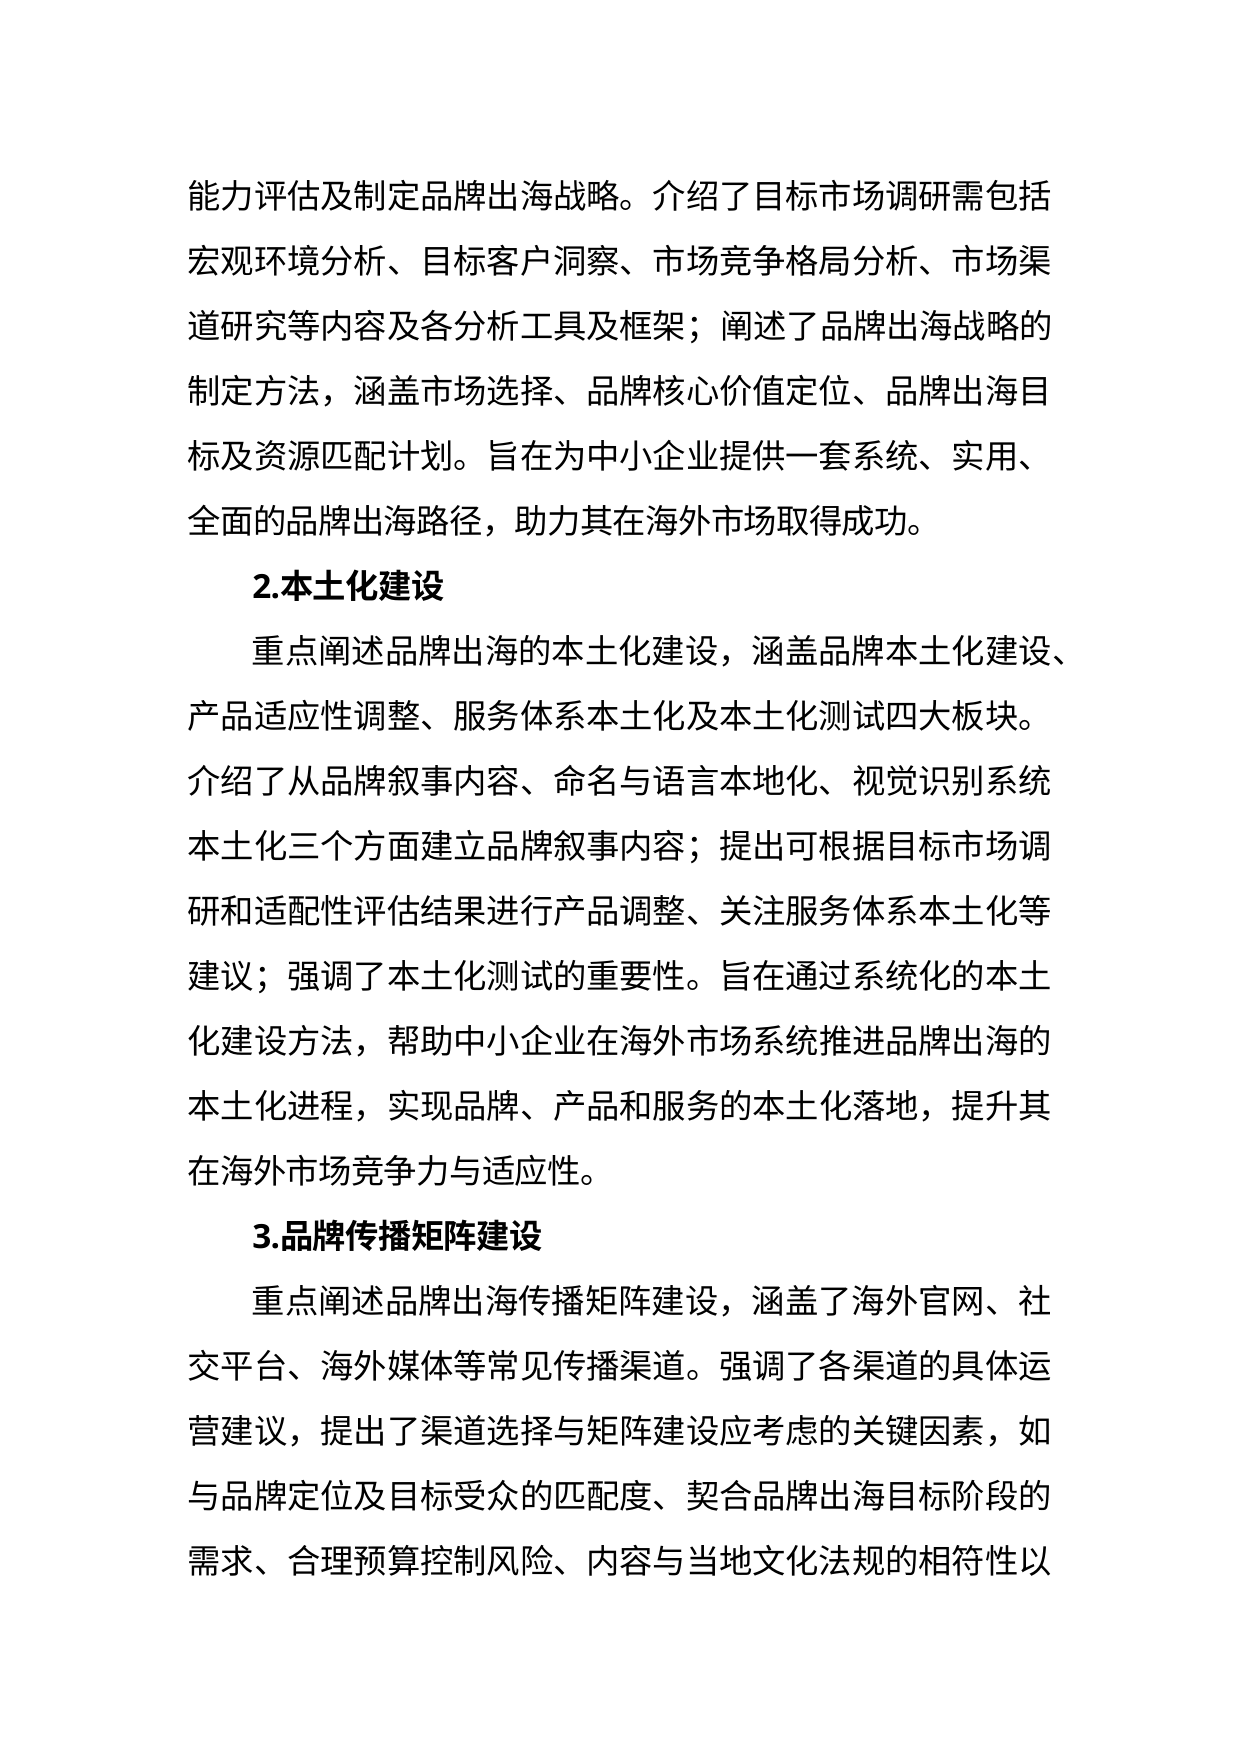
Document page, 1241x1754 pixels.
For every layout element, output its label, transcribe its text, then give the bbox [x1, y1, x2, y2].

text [187, 162, 1053, 552]
list 2.本土化建设 [187, 552, 1053, 617]
list 重点阐述品牌出海的本土化建设，涵盖品牌本土化建设、产品适应性调整、服务体系本土化及本土化测试四大板块。介绍了从品牌叙事内容、命名与语言本地化、视觉识别系统本土化三个方面建立品牌叙事内容；提出可根据目标市场调研和适配性评估结果进行产品调整、关注服务体系本土化等建议；强调了本土化测试的重要性。旨在通过系统化的本土化建设方法，帮助中小企业在海外市场系统推进品牌出海的本土化进程，实现品牌、产品和服务的本土化落地，提升其在海外市场竞争力与适应性。 [187, 617, 1053, 1202]
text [187, 1267, 1053, 1592]
text 3.品牌传播矩阵建设 [187, 1202, 1053, 1267]
